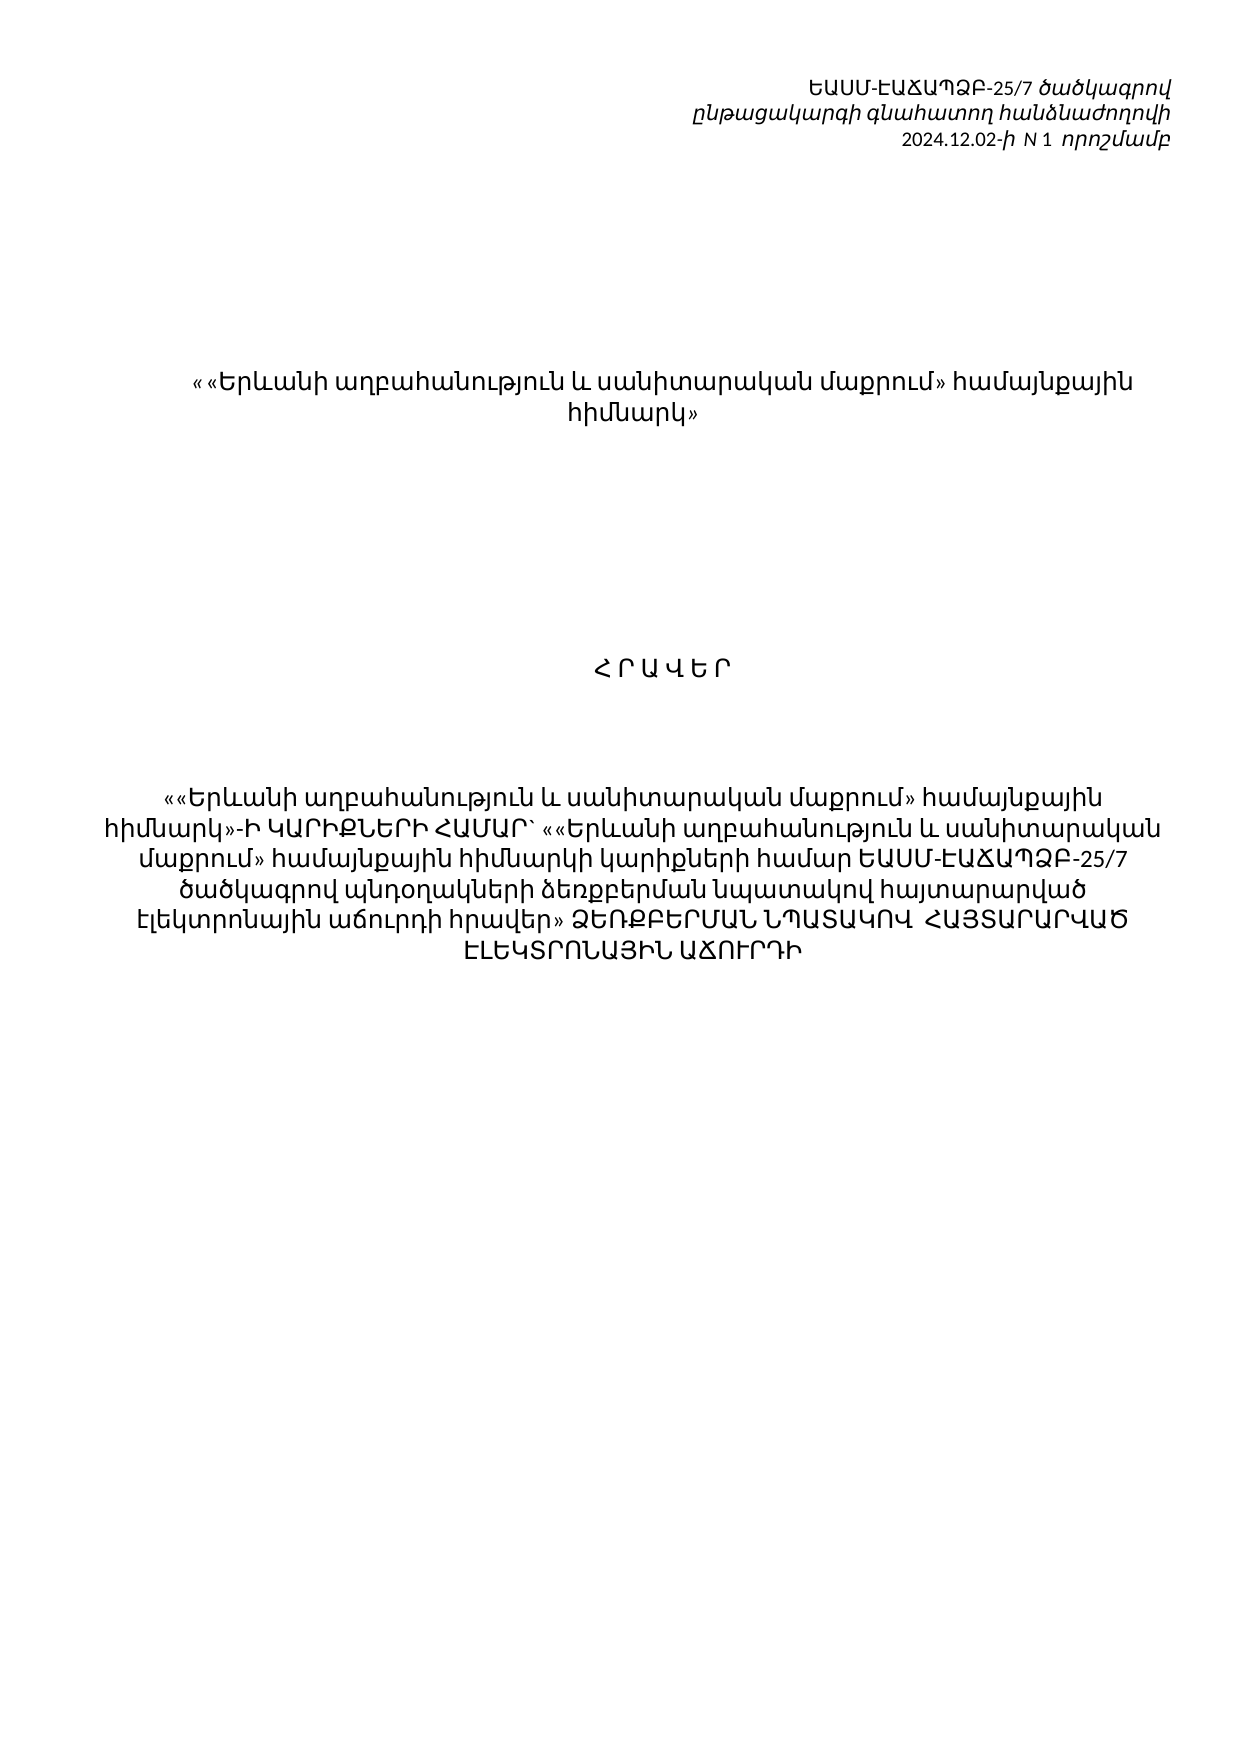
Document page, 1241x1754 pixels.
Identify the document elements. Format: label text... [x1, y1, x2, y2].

text ԵԱՍՄ-ԷԱՃԱՊՁԲ-25/7 ծածկագրով [94, 75, 1171, 100]
text « «Երևանի աղբահանություն և սանիտարական մաքրում» համայնքային հիմնարկ» [94, 366, 1172, 427]
text ընթացակարգի գնահատող հանձնաժողովի [94, 100, 1171, 126]
text ««Երևանի աղբահանություն և սանիտարական մաքրում» համայնքային հիմնարկ»-Ի ԿԱՐԻՔՆԵՐԻ ՀԱՄԱՐ` ««Երևանի աղբահանություն և սանիտարական մաքրում» համայնքային հիմնարկի կարիքների համար ԵԱՍՄ-ԷԱՃԱՊՁԲ-25/7 ծածկագրով պնդօղակների ձեռքբերման նպատակով հայտարարված էլեկտրոնային աճուրդի հրավեր» ՁԵՌՔԲԵՐՄԱՆ ՆՊԱՏԱԿՈՎ ՀԱՅՏԱՐԱՐՎԱԾ ԷԼԵԿՏՐՈՆԱՅԻՆ ԱՃՈՒՐԴԻ [94, 782, 1172, 965]
text 2024.12.02 -ի N 1 որոշմամբ [94, 126, 1171, 151]
text Հ Ր Ա Վ Ե Ր [94, 653, 1172, 684]
